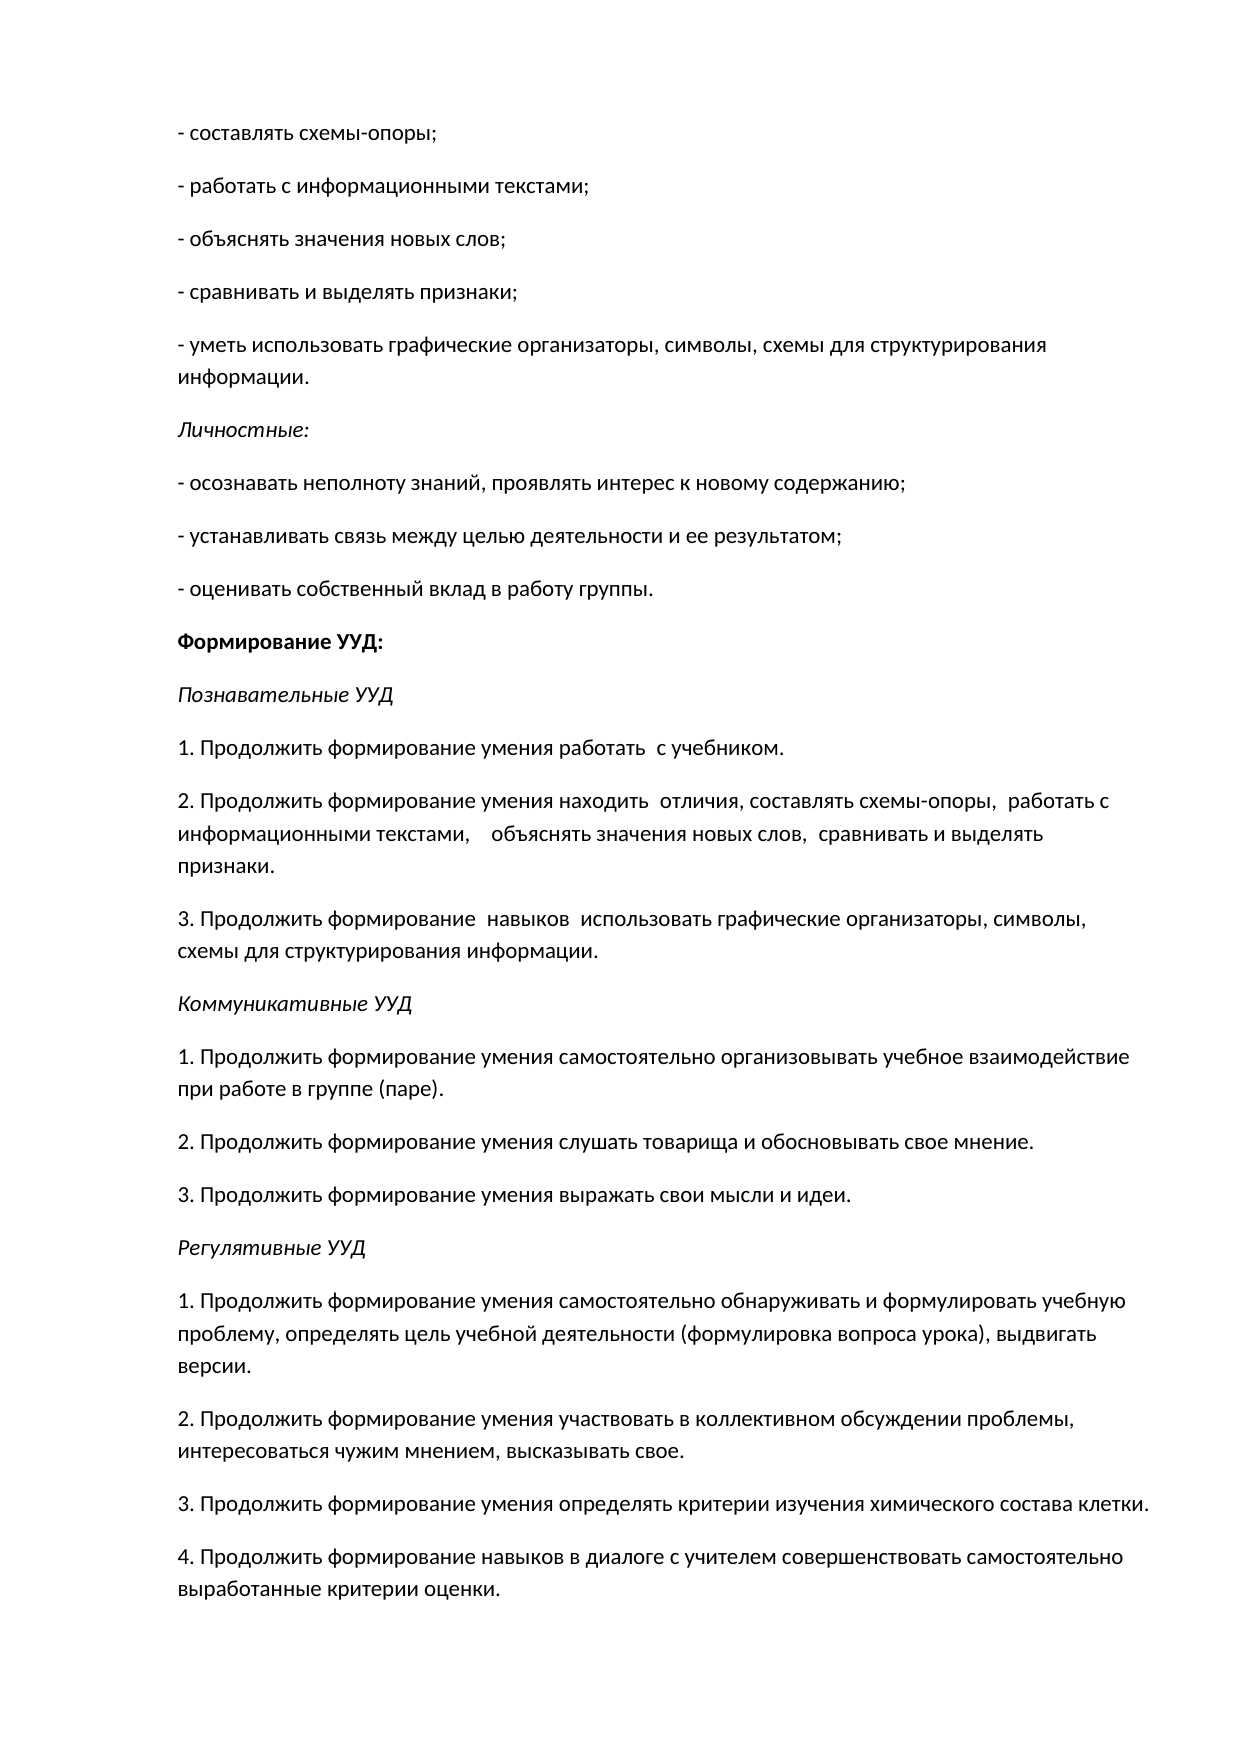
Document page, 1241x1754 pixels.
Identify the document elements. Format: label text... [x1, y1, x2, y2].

text - объяснять значения новых слов; [177, 224, 1152, 252]
text 2. Продолжить формирование умения участвовать в коллективном обсуждении проблемы, интересоваться чужим мнением, высказывать свое. [177, 1404, 1152, 1464]
text 1. Продолжить формирование умения самостоятельно организовывать учебное взаимодействие при работе в группе (паре). [177, 1042, 1152, 1102]
text 3. Продолжить формирование умения определять критерии изучения химического состава клетки. [177, 1489, 1152, 1517]
text 3. Продолжить формирование навыков использовать графические организаторы, символы, схемы для структурирования информации. [177, 904, 1152, 964]
text 3. Продолжить формирование умения выражать свои мысли и идеи. [177, 1180, 1152, 1208]
text 2. Продолжить формирование умения находить отличия, составлять схемы-опоры, работать с информационными текстами, объяснять значения новых слов, сравнивать и выделять признаки. [177, 787, 1152, 879]
text 1. Продолжить формирование умения работать с учебником. [177, 733, 1152, 762]
text - сравнивать и выделять признаки; [177, 277, 1152, 305]
text Личностные: [177, 415, 1152, 443]
text - составлять схемы-опоры; [177, 118, 1152, 146]
text 2. Продолжить формирование умения слушать товарища и обосновывать свое мнение. [177, 1127, 1152, 1155]
text 1. Продолжить формирование умения самостоятельно обнаруживать и формулировать учебную проблему, определять цель учебной деятельности (формулировка вопроса урока), выдвигать версии. [177, 1286, 1152, 1379]
text Формирование УУД: [177, 627, 1152, 656]
text - оценивать собственный вклад в работу группы. [177, 574, 1152, 602]
text 4. Продолжить формирование навыков в диалоге с учителем совершенствовать самостоятельно выработанные критерии оценки. [177, 1542, 1152, 1602]
text - уметь использовать графические организаторы, символы, схемы для структурирования информации. [177, 330, 1152, 390]
text - устанавливать связь между целью деятельности и ее результатом; [177, 521, 1152, 549]
text - осознавать неполноту знаний, проявлять интерес к новому содержанию; [177, 468, 1152, 496]
text Коммуникативные УУД [177, 989, 1152, 1017]
text - работать с информационными текстами; [177, 171, 1152, 199]
text Регулятивные УУД [177, 1233, 1152, 1261]
text Познавательные УУД [177, 681, 1152, 708]
